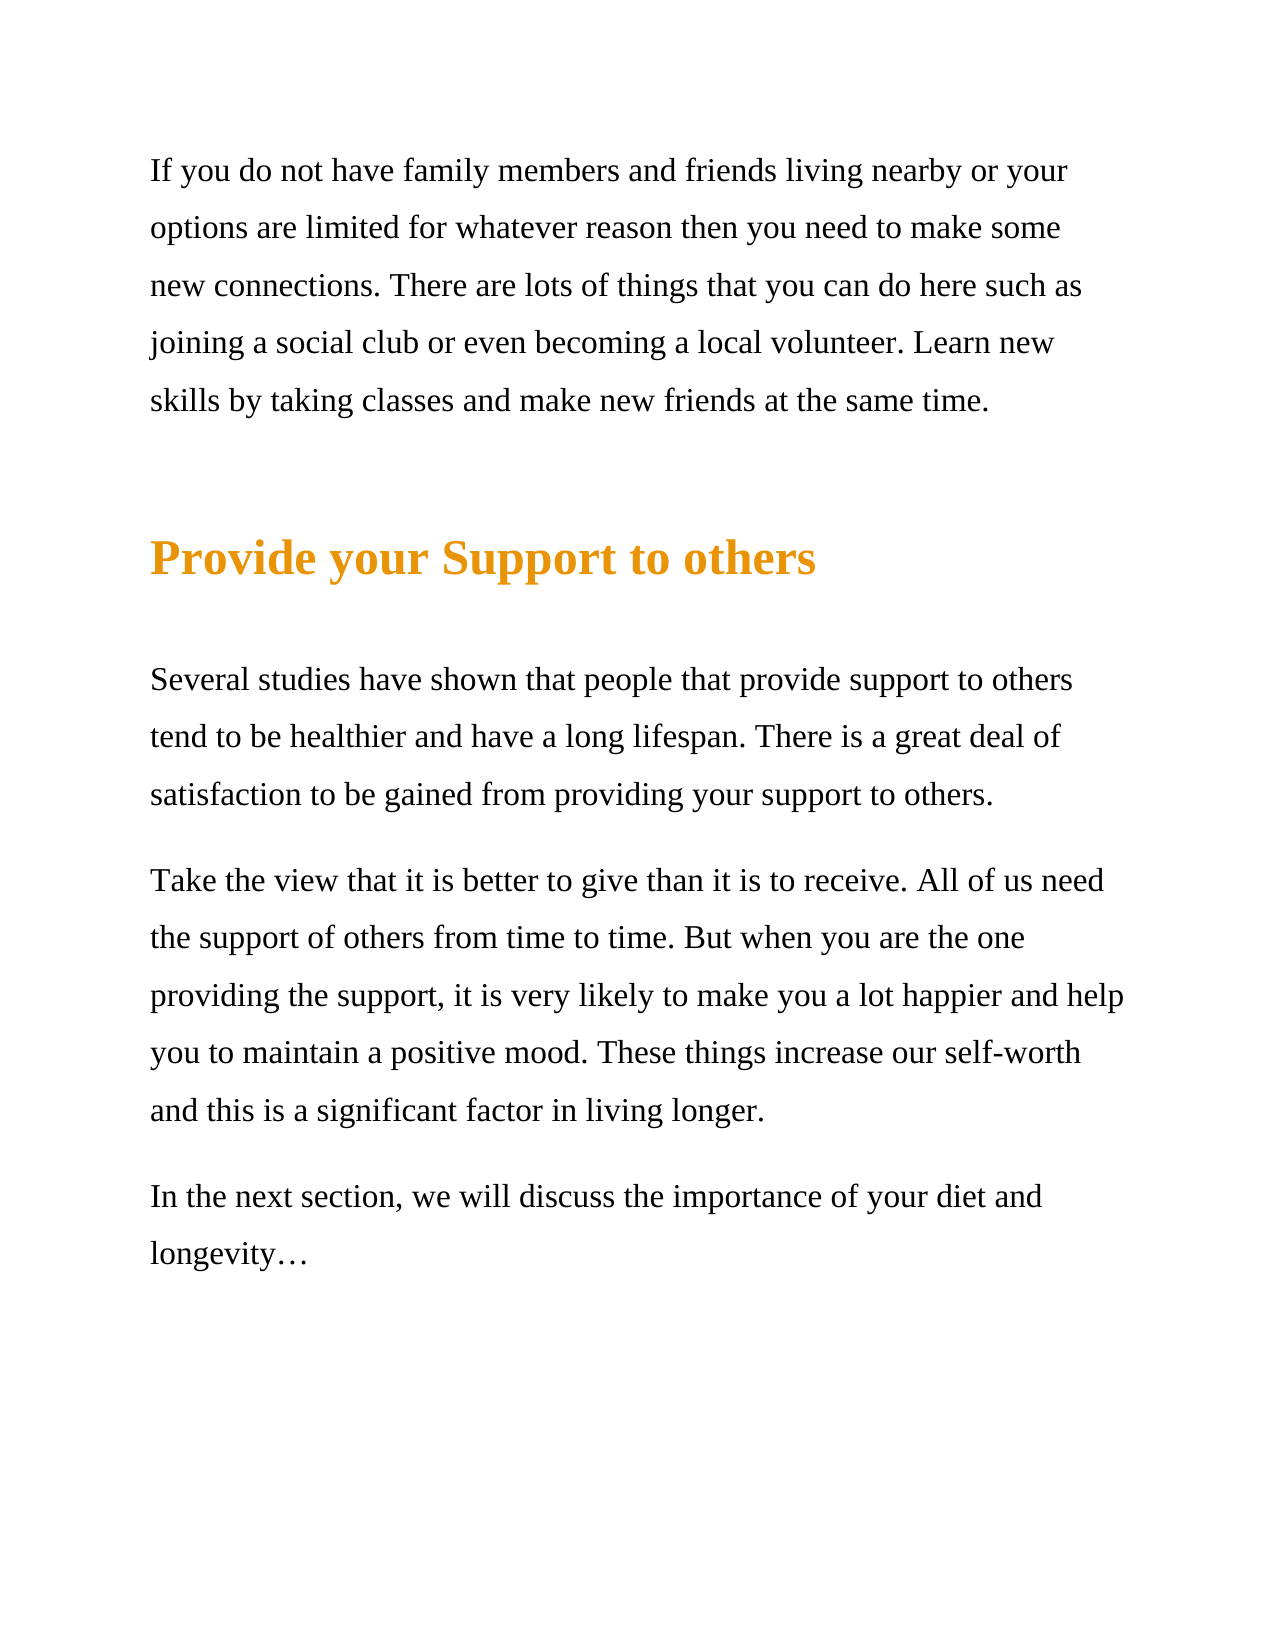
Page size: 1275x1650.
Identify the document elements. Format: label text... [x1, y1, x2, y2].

text In the next section, we will discuss the importance of your diet and longevity… [150, 1176, 1125, 1272]
subtitle Provide your Support to others [150, 527, 1125, 585]
text Several studies have shown that people that provide support to others tend to be healthier and have a long lifespan. There is a great deal of satisfaction to be gained from providing your support to others. [150, 659, 1125, 812]
text If you do not have family members and friends living nearby or your options are limited for whatever reason then you need to make some new connections. There are lots of things that you can do here such as joining a social club or even becoming a local volunteer. Learn new skills by taking classes and make new friends at the same time. [150, 150, 1125, 418]
text Take the view that it is better to give than it is to receive. All of us need the support of others from time to time. But when you are the one providing the support, it is very likely to make you a lot happier and help you to maintain a positive mood. These things increase our self-worth and this is a significant factor in living longer. [150, 860, 1125, 1128]
